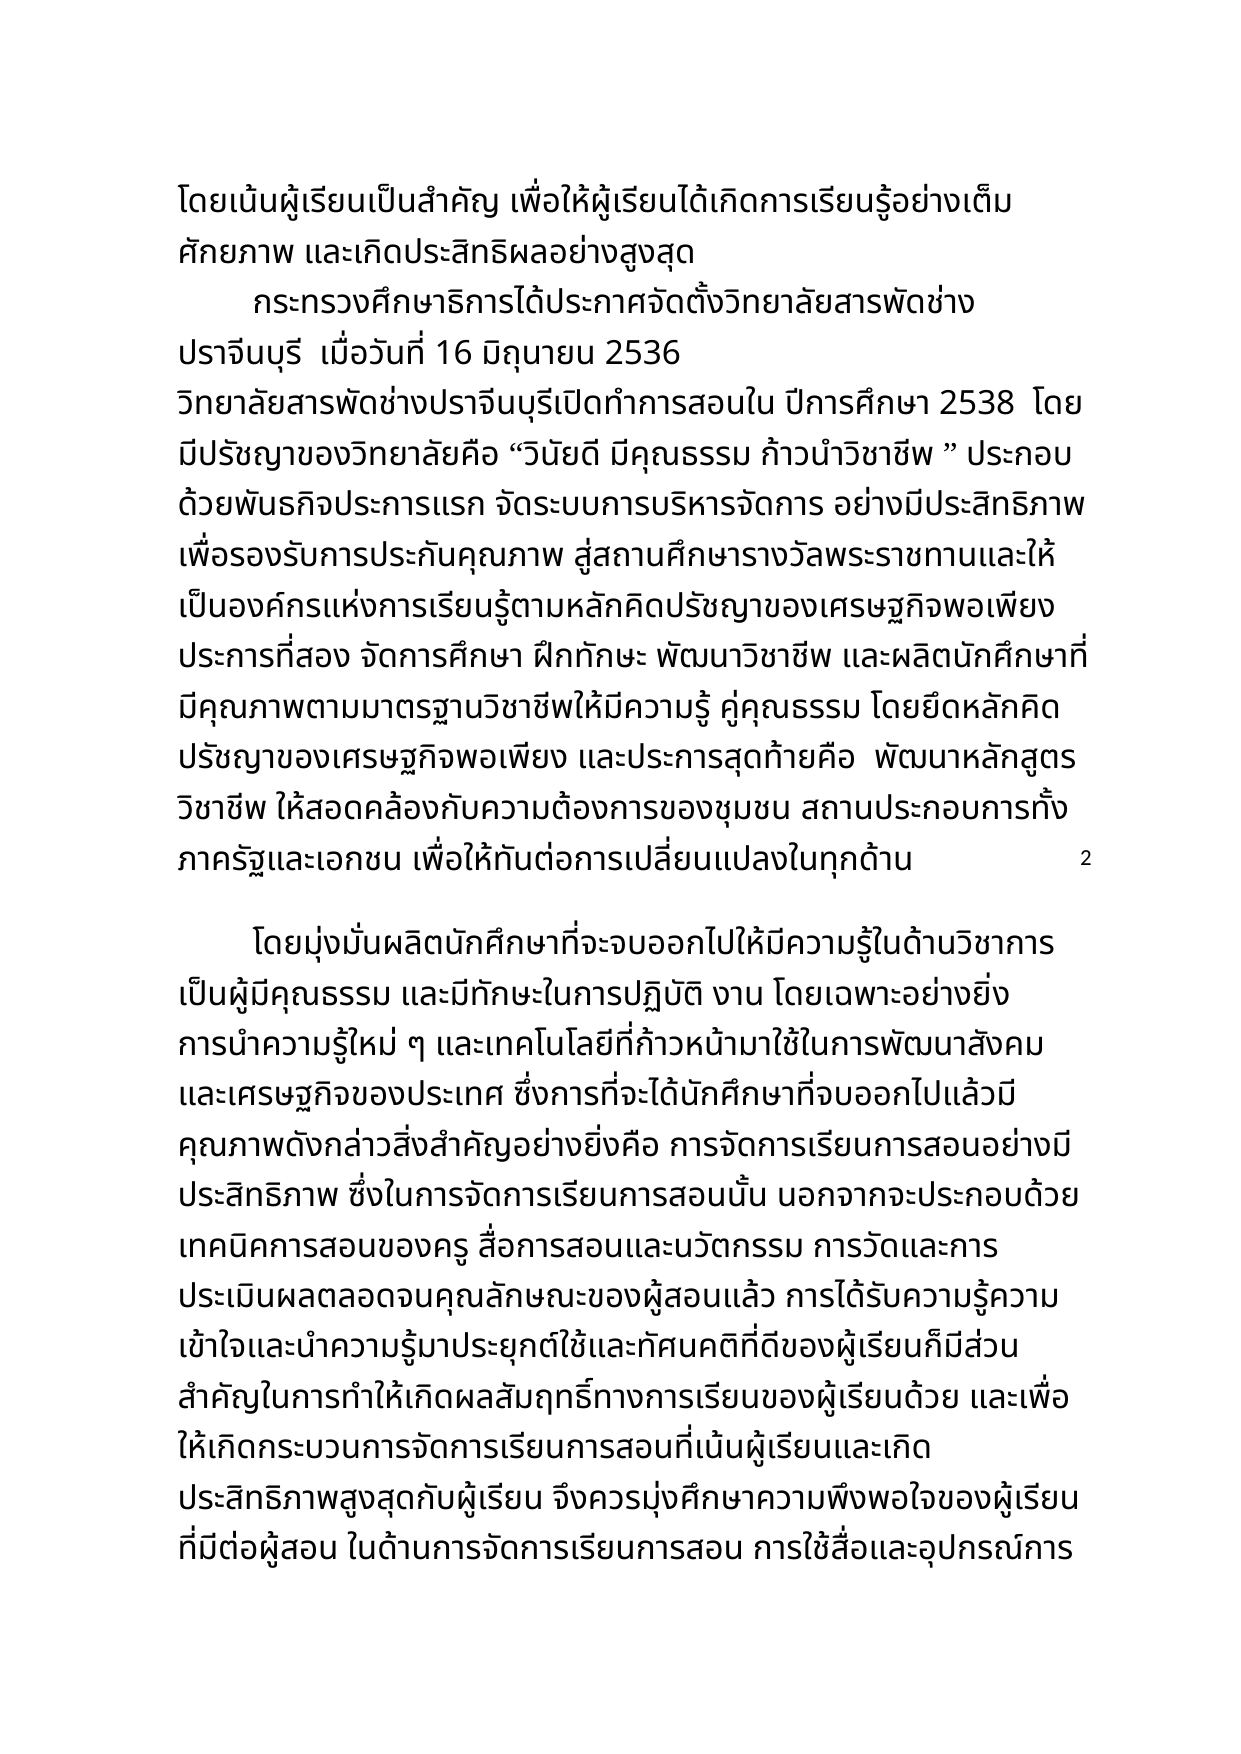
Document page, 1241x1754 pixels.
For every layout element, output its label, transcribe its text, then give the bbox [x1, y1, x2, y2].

text วิทยาลัยสารพัดช่างปราจีนบุรีเปิดทำการสอนใน ปีการศึกษา 2538 โดยมีปรัชญาของวิทยาลัยคือ “วินัยดี มีคุณธรรม ก้าวนำวิชาชีพ ” ประกอบด้วยพันธกิจประการแรก จัดระบบการบริหารจัดการ อย่างมีประสิทธิภาพ เพื่อรองรับการประกันคุณภาพ สู่สถานศึกษารางวัลพระราชทานและให้เป็นองค์กรแห่งการเรียนรู้ตามหลักคิดปรัชญาของเศรษฐกิจพอเพียง ประการที่สอง จัดการศึกษา ฝึกทักษะ พัฒนาวิชาชีพ และผลิตนักศึกษาที่มีคุณภาพตามมาตรฐานวิชาชีพให้มีความรู้ คู่คุณธรรม โดยยึดหลักคิดปรัชญาของเศรษฐกิจพอเพียง และประการสุดท้ายคือ พัฒนาหลักสูตรวิชาชีพ ให้สอดคล้องกับความต้องการของชุมชน สถานประกอบการทั้งภาครัฐและเอกชน เพื่อให้ทันต่อการเปลี่ยนแปลงในทุกด้าน [177, 379, 1090, 885]
text กระทรวงศึกษาธิการได้ประกาศจัดตั้งวิทยาลัยสารพัดช่างปราจีนบุรี เมื่อวันที่ 16 มิถุนายน 2536 [177, 278, 1090, 379]
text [177, 919, 1090, 1574]
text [177, 177, 1090, 278]
